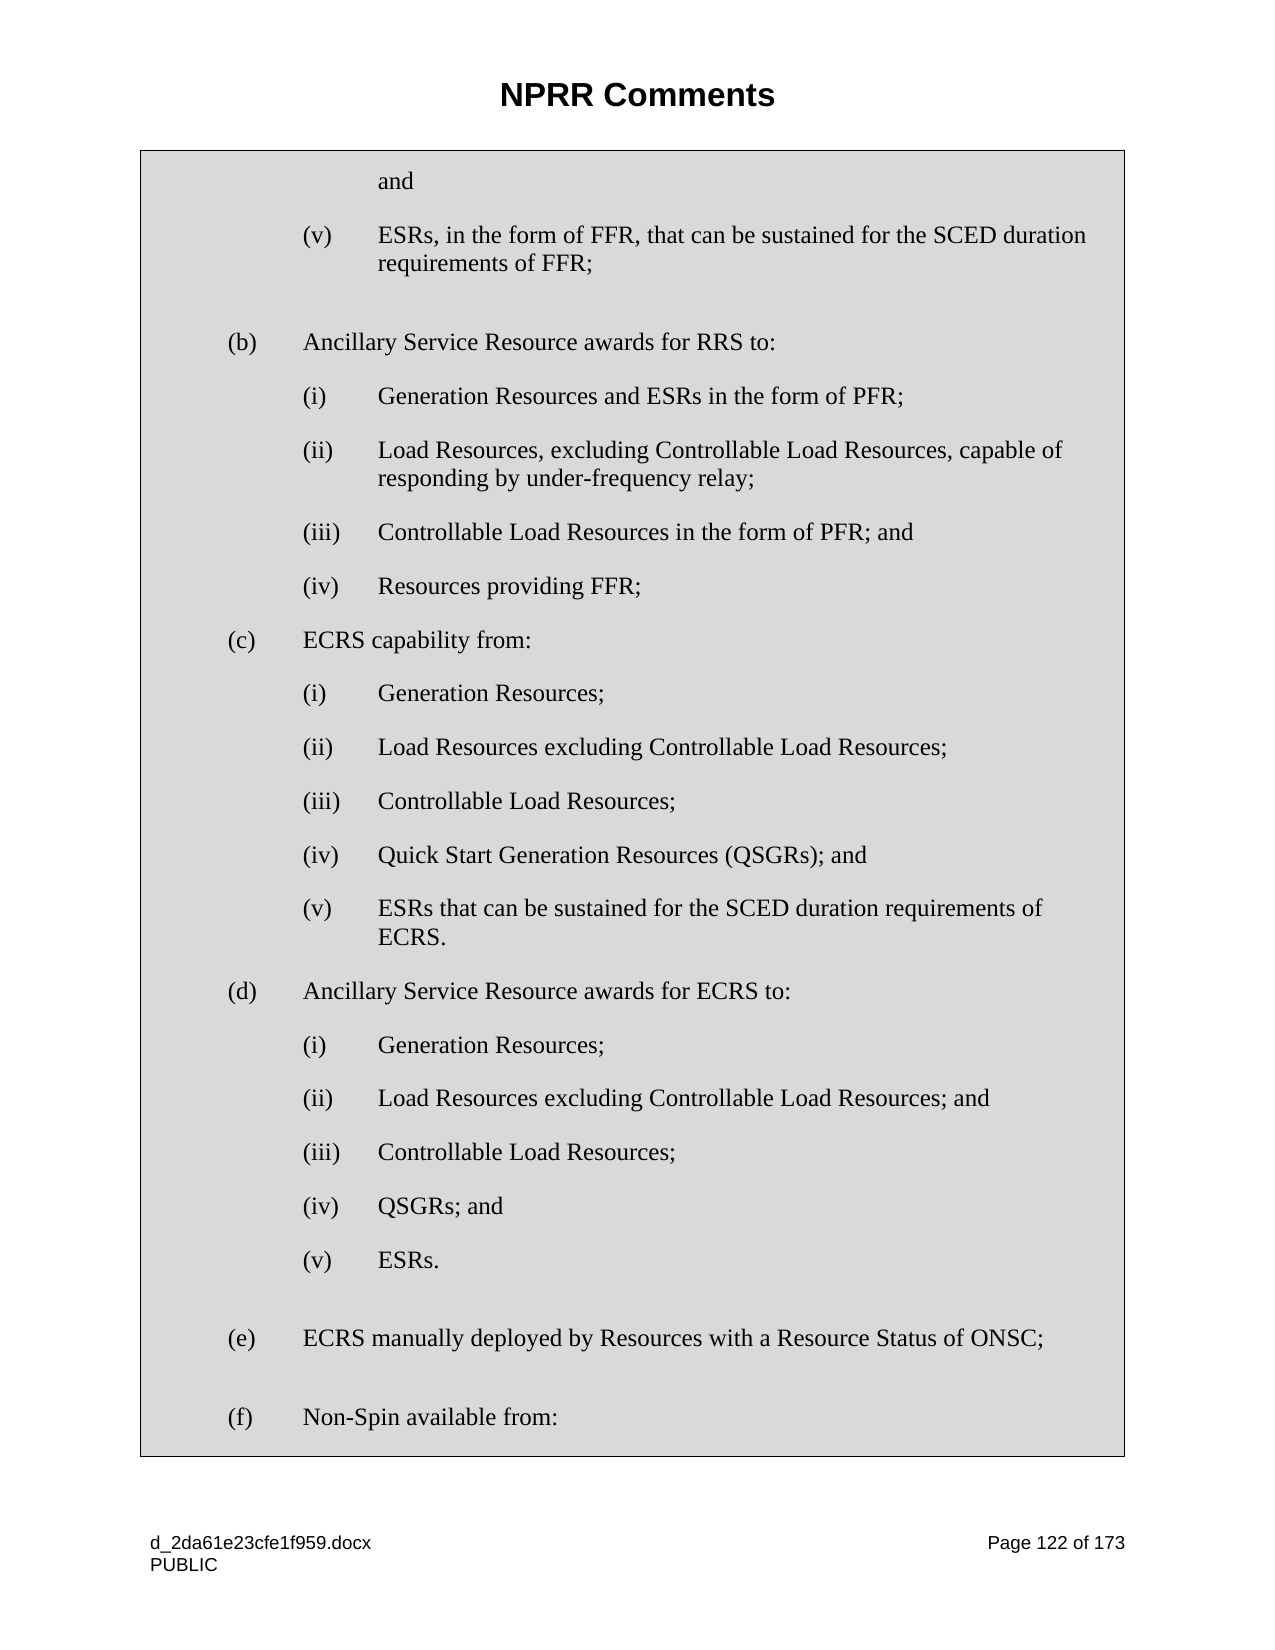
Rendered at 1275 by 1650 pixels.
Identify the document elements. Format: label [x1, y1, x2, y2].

table_header [141, 151, 1124, 1456]
